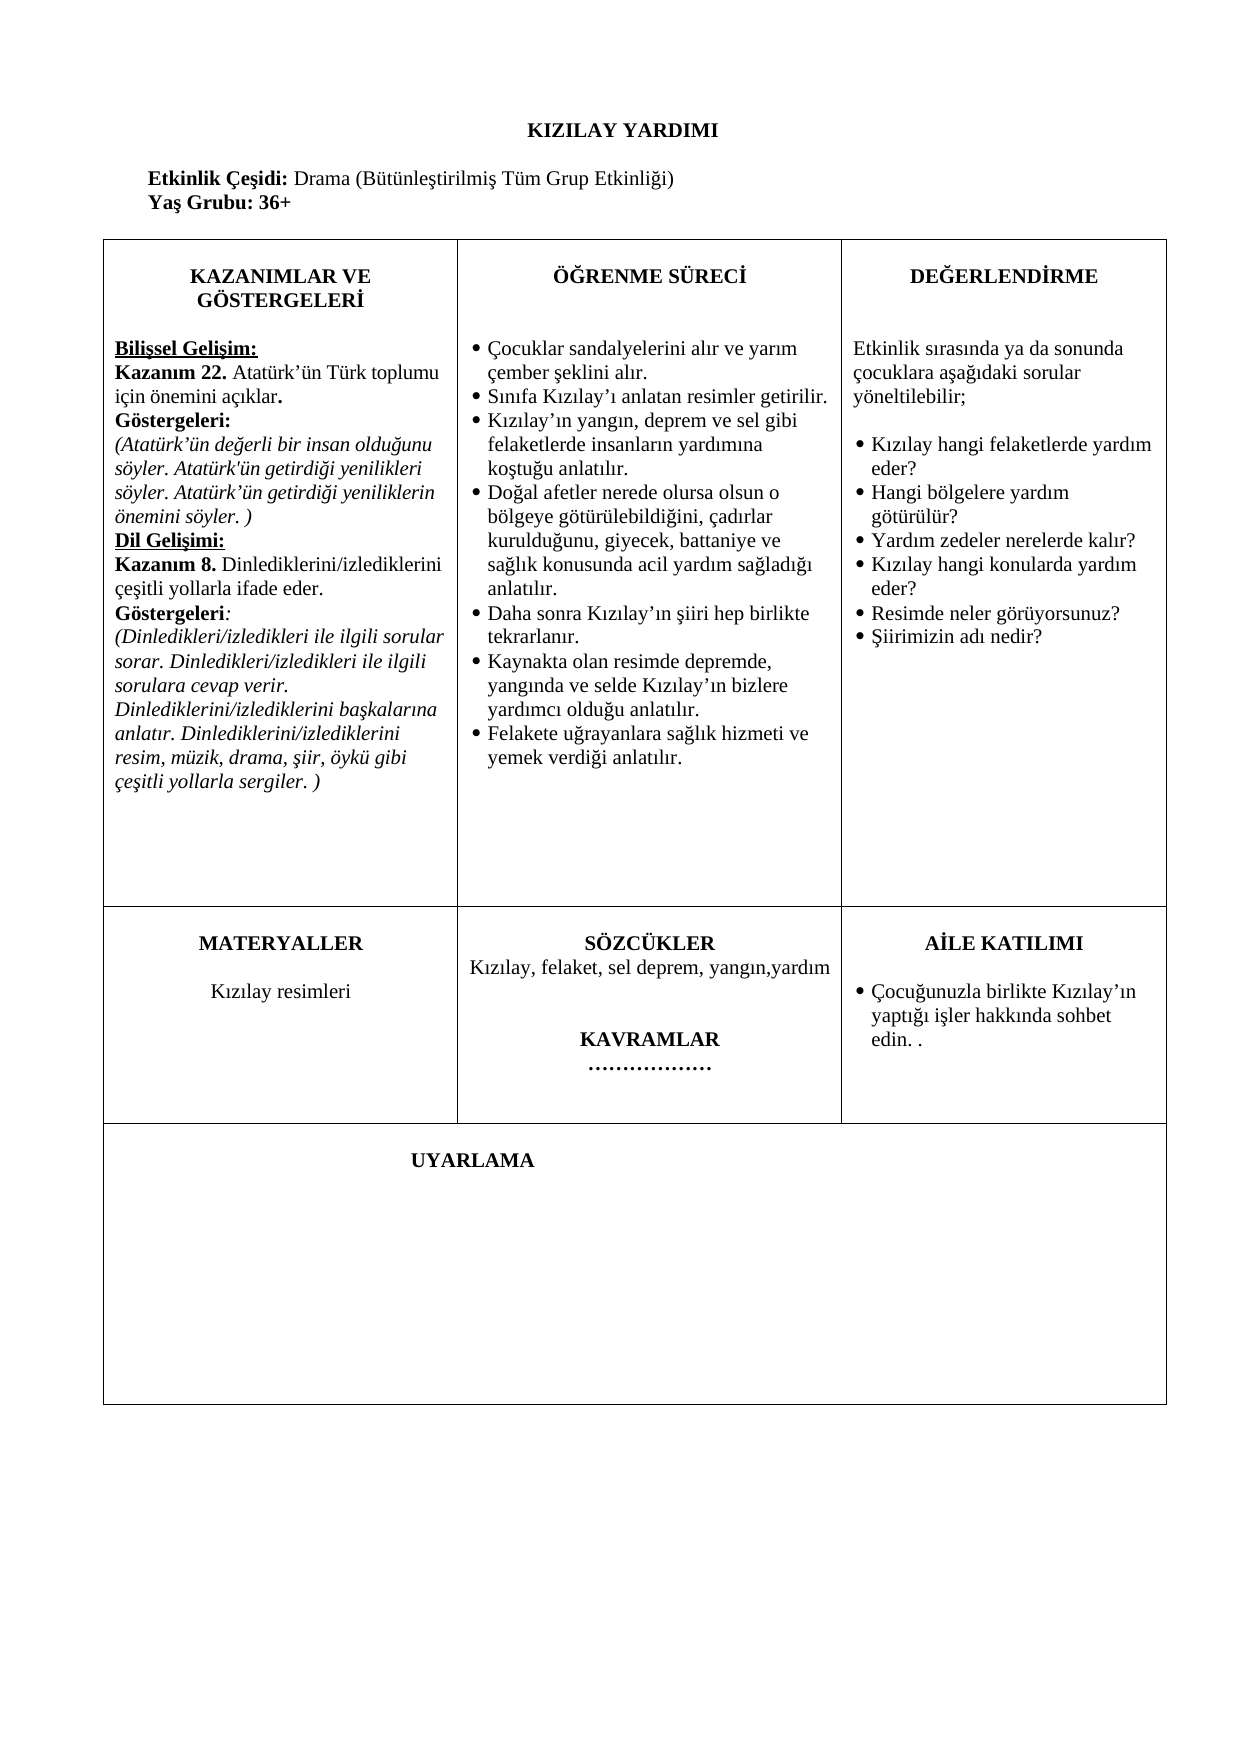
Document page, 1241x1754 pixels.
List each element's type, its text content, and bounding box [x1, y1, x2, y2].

table_header KAZANIMLAR VE GÖSTERGELERİ Bilişsel Gelişim: Kazanım 22. Atatürk’ün Türk toplumu için önemini açıklar. Göstergeleri: (Atatürk’ün değerli bir insan olduğunu söyler. Atatürk'ün getirdiği yenilikleri söyler. Atatürk’ün getirdiği yeniliklerin önemini söyler. ) Dil Gelişimi: Kazanım 8. Dinlediklerini/izlediklerini çeşitli yollarla ifade eder. Göstergeleri: (Dinledikleri/izledikleri ile ilgili sorular sorar. Dinledikleri/izledikleri ile ilgili sorulara cevap verir. Dinlediklerini/izlediklerini başkalarına anlatır. Dinlediklerini/izlediklerini resim, müzik, drama, şiir, öykü gibi çeşitli yollarla sergiler. ) [104, 240, 457, 906]
table_header ÖĞRENME SÜRECİ Çocuklar sandalyelerini alır ve yarım çember şeklini alır. Sınıfa Kızılay’ı anlatan resimler getirilir. Kızılay’ın yangın, deprem ve sel gibi felaketlerde insanların yardımına koştuğu anlatılır. Doğal afetler nerede olursa olsun o bölgeye götürülebildiğini, çadırlar kurulduğunu, giyecek, battaniye ve sağlık konusunda acil yardım sağladığı anlatılır. Daha sonra Kızılay’ın şiiri hep birlikte tekrarlanır. Kaynakta olan resimde depremde, yangında ve selde Kızılay’ın bizlere yardımcı olduğu anlatılır. Felakete uğrayanlara sağlık hizmeti ve yemek verdiği anlatılır. [458, 240, 841, 906]
text KIZILAY YARDIMI [148, 118, 1092, 142]
table_cell [842, 1124, 1166, 1404]
table_header DEĞERLENDİRME Etkinlik sırasında ya da sonunda çocuklara aşağıdaki sorular yöneltilebilir; Kızılay hangi felaketlerde yardım eder? Hangi bölgelere yardım götürülür? Yardım zedeler nerelerde kalır? Kızılay hangi konularda yardım eder? Resimde neler görüyorsunuz? Şiirimizin adı nedir? [842, 240, 1166, 906]
table_cell MATERYALLER Kızılay resimleri [104, 907, 457, 1123]
text Etkinlik Çeşidi: Drama (Bütünleştirilmiş Tüm Grup Etkinliği) [148, 166, 1092, 190]
table_cell SÖZCÜKLER Kızılay, felaket, sel deprem, yangın,yardım KAVRAMLAR ……………… [458, 907, 841, 1123]
table_cell AİLE KATILIMI Çocuğunuzla birlikte Kızılay’ın yaptığı işler hakkında sohbet edin. . [842, 907, 1166, 1123]
table_cell UYARLAMA [104, 1124, 842, 1404]
text Yaş Grubu: 36+ [148, 190, 1092, 214]
